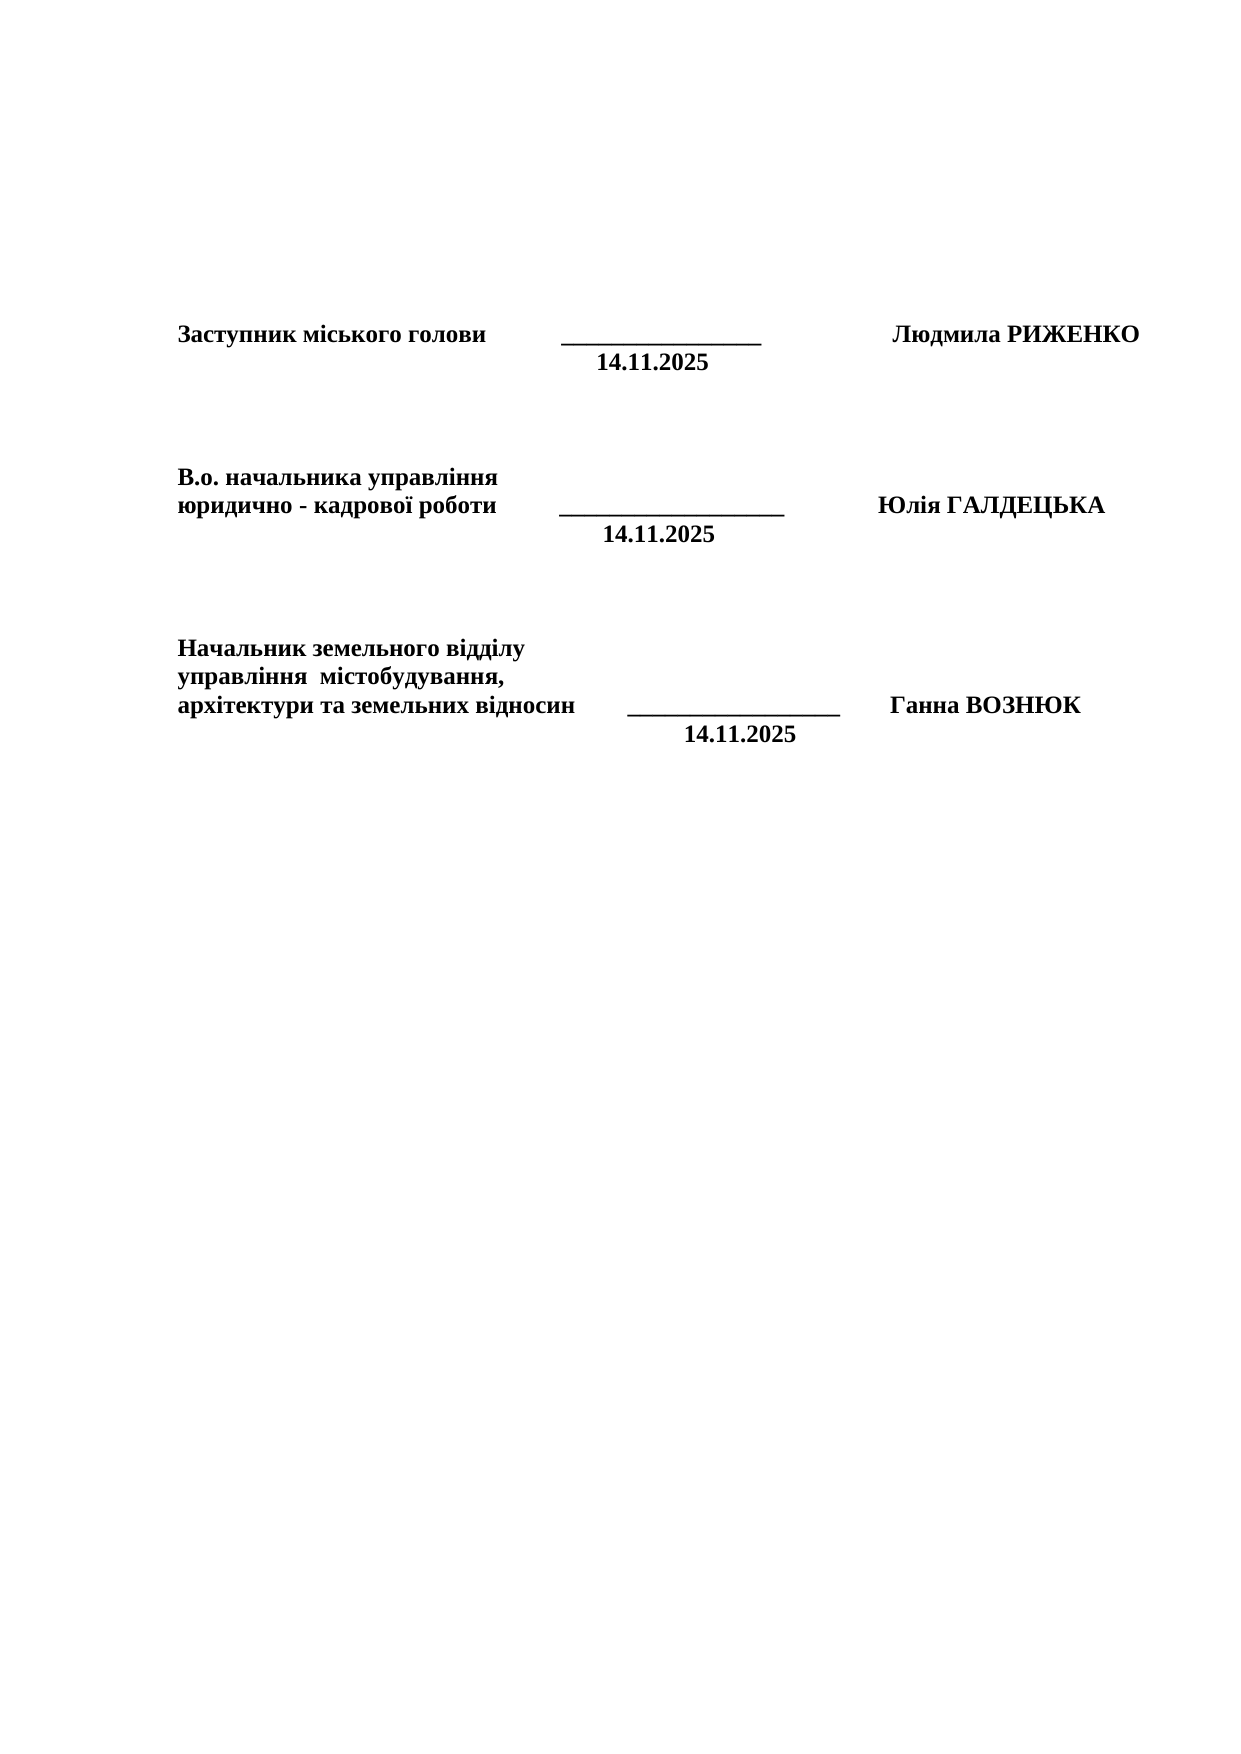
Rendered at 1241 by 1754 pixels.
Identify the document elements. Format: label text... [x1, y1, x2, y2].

text управління містобудування, [177, 661, 1152, 690]
text Заступник міського голови ________________ Людмила РИЖЕНКО [177, 319, 1152, 347]
text 14.11.2025 [177, 719, 1152, 748]
text В.о. начальника управління [177, 433, 1152, 490]
text 14.11.2025 [177, 519, 1152, 633]
text Начальник земельного відділу [177, 633, 1152, 661]
text юридично - кадрової роботи __________________ Юлія ГАЛДЕЦЬКА [177, 490, 1152, 519]
text 14.11.2025 [177, 347, 1152, 404]
text архітектури та земельних відносин _________________ Ганна ВОЗНЮК [177, 690, 1152, 719]
